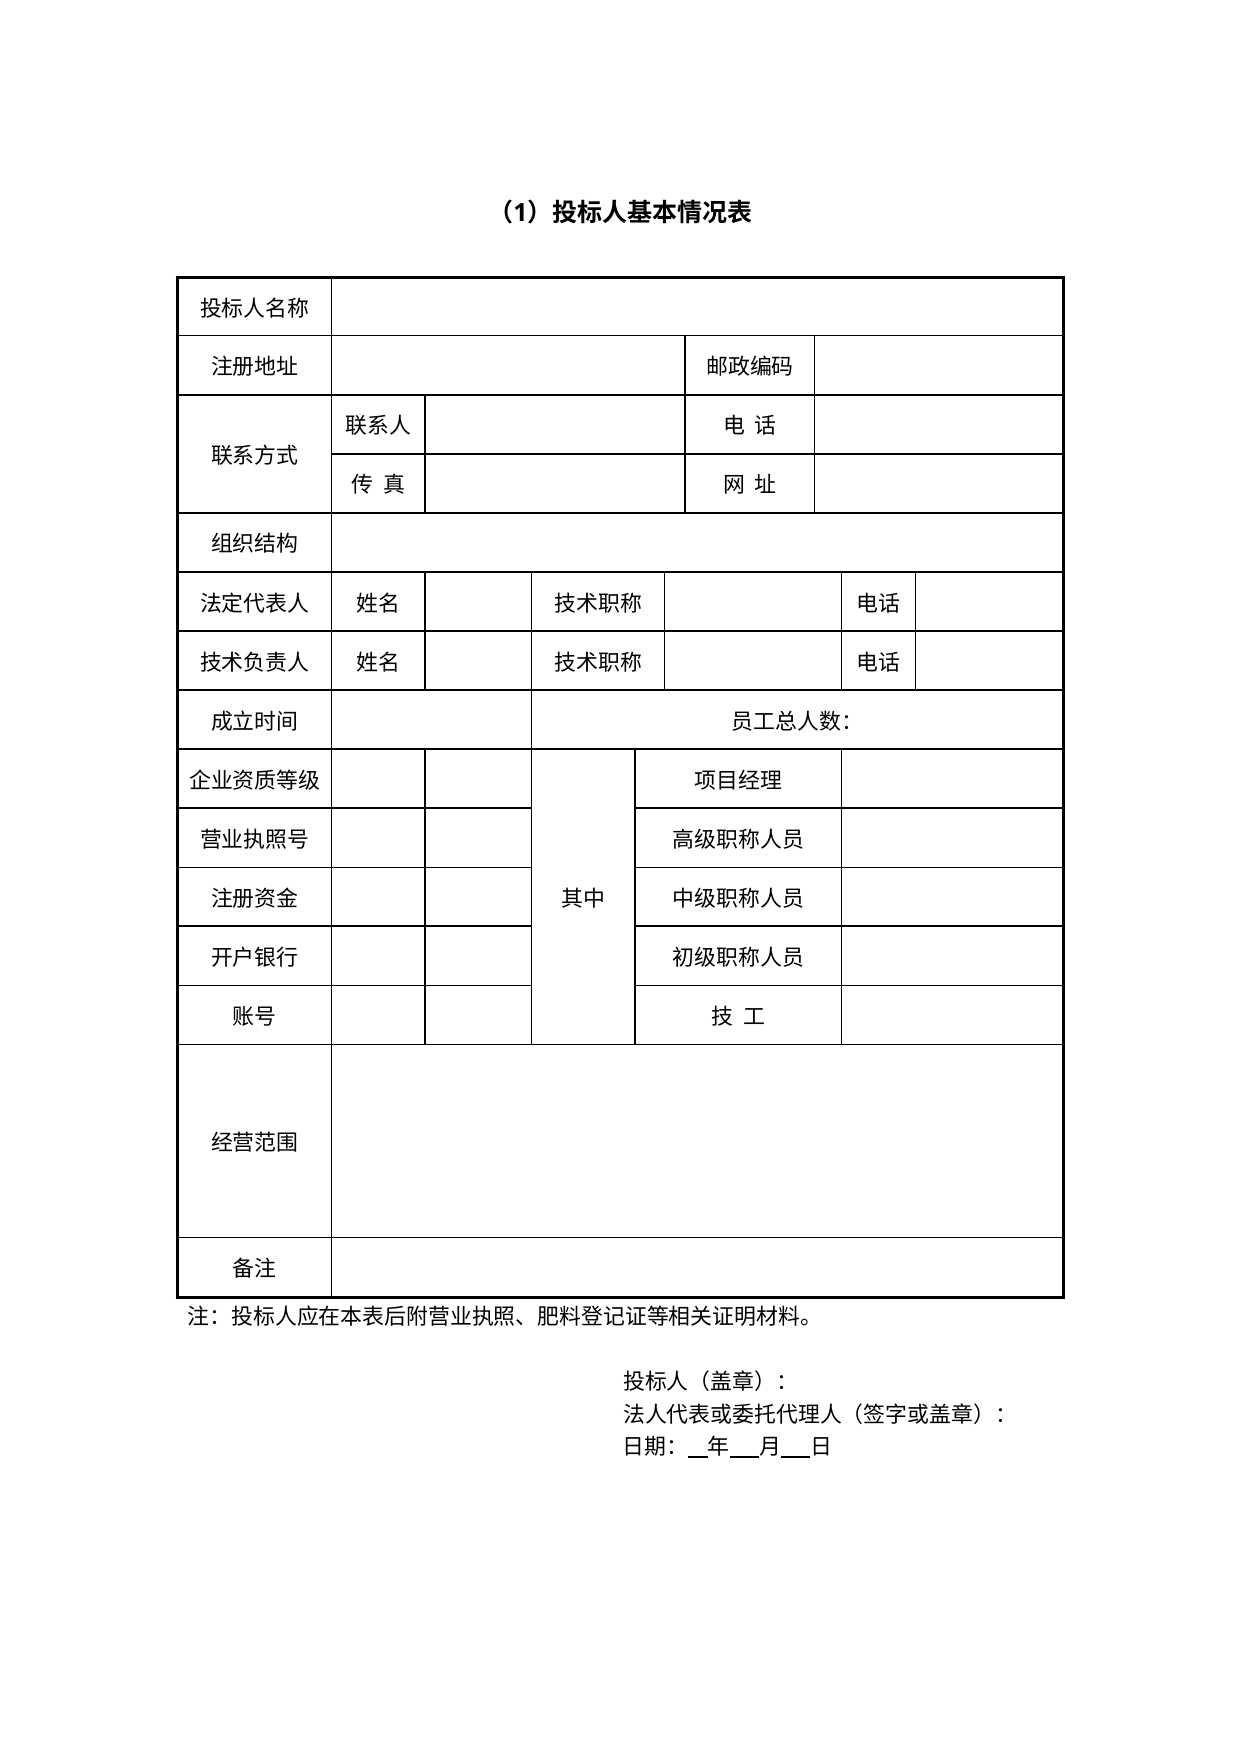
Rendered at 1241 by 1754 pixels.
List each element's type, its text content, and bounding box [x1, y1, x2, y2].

table_cell 姓名 [332, 632, 424, 689]
table_cell [426, 868, 531, 925]
table_cell [426, 986, 531, 1043]
table_cell [842, 868, 1062, 925]
table_cell [916, 632, 1062, 689]
table_cell 邮政编码 [686, 336, 814, 394]
table_cell [665, 632, 841, 689]
table_cell 联系人 [332, 396, 424, 453]
table_cell 成立时间 [179, 691, 331, 748]
table_cell 中级职称人员 [636, 868, 841, 925]
table_cell 注册资金 [179, 868, 331, 925]
table_cell 企业资质等级 [179, 750, 331, 807]
table_cell 网 址 [686, 455, 814, 512]
table_cell [332, 927, 424, 984]
table_cell 法定代表人 [179, 573, 331, 630]
table_cell 技术负责人 [179, 632, 331, 689]
table_cell [332, 809, 424, 866]
table_cell 传 真 [332, 455, 424, 512]
table_header 投标人名称 [179, 279, 331, 335]
table_cell [815, 455, 1062, 512]
table_cell 项目经理 [636, 750, 841, 807]
table_header [332, 279, 1062, 335]
table_cell [426, 396, 684, 453]
table_cell 电话 [842, 573, 915, 630]
table_cell 技术职称 [532, 632, 664, 689]
table_cell 电 话 [686, 396, 814, 453]
table_cell 初级职称人员 [636, 927, 841, 984]
table_cell [426, 809, 531, 866]
table_cell [332, 514, 1062, 571]
table_cell [916, 573, 1062, 630]
table_cell [842, 809, 1062, 866]
table_cell 姓名 [332, 573, 424, 630]
table_cell [842, 750, 1062, 807]
table_cell [842, 986, 1062, 1043]
table_cell 电话 [842, 632, 915, 689]
table_cell [332, 691, 531, 748]
table_cell 其中 [532, 750, 634, 1043]
table_cell 营业执照号 [179, 809, 331, 866]
table_cell 账号 [179, 986, 331, 1043]
table_cell 组织结构 [179, 514, 331, 571]
table_cell [815, 336, 1062, 394]
table_cell 联系方式 [179, 396, 331, 512]
table_cell 技术职称 [532, 573, 664, 630]
table_cell [332, 1045, 1062, 1237]
table_cell [332, 750, 424, 807]
text 投标人（盖章）： [187, 1364, 1053, 1396]
table_cell [815, 396, 1062, 453]
text 注：投标人应在本表后附营业执照、肥料登记证等相关证明材料。 [187, 1299, 1053, 1331]
table_cell [665, 573, 841, 630]
table_cell 员工总人数： [532, 691, 1062, 748]
table_cell 高级职称人员 [636, 809, 841, 866]
table_cell 经营范围 [179, 1045, 331, 1237]
text 法人代表或委托代理人（签字或盖章）： [187, 1396, 1053, 1429]
text 日期： 年 月 日 [187, 1429, 1053, 1461]
table_cell 备注 [179, 1238, 331, 1296]
table_cell [426, 455, 684, 512]
table_cell [426, 927, 531, 984]
text （1）投标人基本情况表 [187, 178, 1053, 243]
table_cell 注册地址 [179, 336, 331, 394]
table_cell [426, 750, 531, 807]
table_cell 技 工 [636, 986, 841, 1043]
table_cell [426, 632, 531, 689]
table_cell 开户银行 [179, 927, 331, 984]
table_cell [426, 573, 531, 630]
table_cell [332, 1238, 1062, 1296]
table_cell [332, 336, 684, 394]
table_cell [332, 868, 424, 925]
table_cell [842, 927, 1062, 984]
table_cell [332, 986, 424, 1043]
